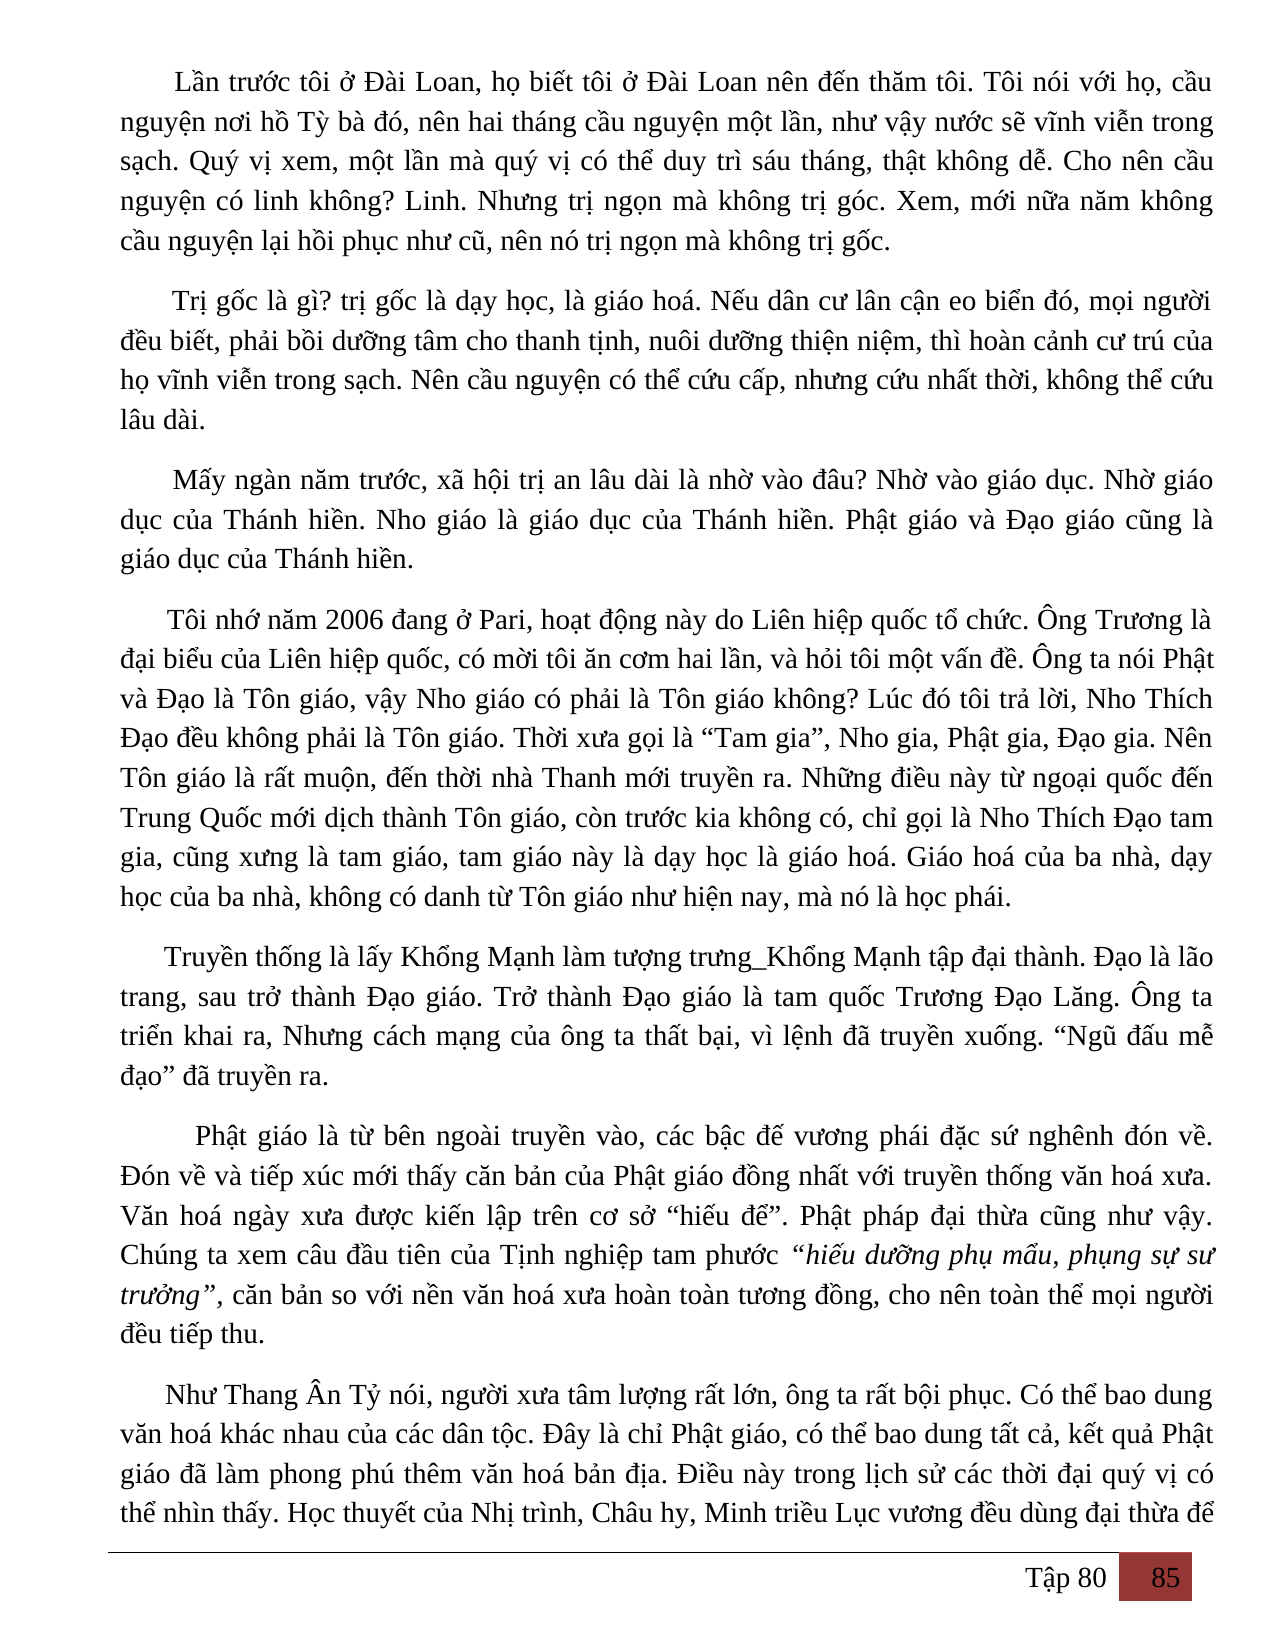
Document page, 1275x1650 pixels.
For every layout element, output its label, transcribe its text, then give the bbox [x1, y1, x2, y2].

text Truyền thống là lấy Khổng Mạnh làm tượng trưng_Khổng Mạnh tập đại thành. Đạo là lão trang, sau trở thành Đạo giáo. Trở thành Đạo giáo là tam quốc Trương Đạo Lăng. Ông ta triển khai ra, Nhưng cách mạng của ông ta thất bại, vì lệnh đã truyền xuống. “Ngũ đấu mễ đạo” đã truyền ra. [120, 935, 1215, 1093]
text Trị gốc là gì? trị gốc là dạy học, là giáo hoá. Nếu dân cư lân cận eo biển đó, mọi người đều biết, phải bồi dưỡng tâm cho thanh tịnh, nuôi dưỡng thiện niệm, thì hoàn cảnh cư trú của họ vĩnh viễn trong sạch. Nên cầu nguyện có thể cứu cấp, nhưng cứu nhất thời, không thể cứu lâu dài. [120, 279, 1215, 437]
text Lần trước tôi ở Đài Loan, họ biết tôi ở Đài Loan nên đến thăm tôi. Tôi nói với họ, cầu nguyện nơi hồ Tỳ bà đó, nên hai tháng cầu nguyện một lần, như vậy nước sẽ vĩnh viễn trong sạch. Quý vị xem, một lần mà quý vị có thể duy trì sáu tháng, thật không dễ. Cho nên cầu nguyện có linh không? Linh. Nhưng trị ngọn mà không trị góc. Xem, mới nữa năm không cầu nguyện lại hồi phục như cũ, nên nó trị ngọn mà không trị gốc. [120, 60, 1215, 258]
text Tôi nhớ năm 2006 đang ở Pari, hoạt động này do Liên hiệp quốc tổ chức. Ông Trương là đại biểu của Liên hiệp quốc, có mời tôi ăn cơm hai lần, và hỏi tôi một vấn đề. Ông ta nói Phật và Đạo là Tôn giáo, vậy Nho giáo có phải là Tôn giáo không? Lúc đó tôi trả lời, Nho Thích Đạo đều không phải là Tôn giáo. Thời xưa gọi là “Tam gia”, Nho gia, Phật gia, Đạo gia. Nên Tôn giáo là rất muộn, đến thời nhà Thanh mới truyền ra. Những điều này từ ngoại quốc đến Trung Quốc mới dịch thành Tôn giáo, còn trước kia không có, chỉ gọi là Nho Thích Đạo tam gia, cũng xưng là tam giáo, tam giáo này là dạy học là giáo hoá. Giáo hoá của ba nhà, dạy học của ba nhà, không có danh từ Tôn giáo như hiện nay, mà nó là học phái. [120, 597, 1215, 914]
text Mấy ngàn năm trước, xã hội trị an lâu dài là nhờ vào đâu? Nhờ vào giáo dục. Nhờ giáo dục của Thánh hiền. Nho giáo là giáo dục của Thánh hiền. Phật giáo và Đạo giáo cũng là giáo dục của Thánh hiền. [120, 458, 1215, 577]
text Phật giáo là từ bên ngoài truyền vào, các bậc đế vương phái đặc sứ nghênh đón về. Đón về và tiếp xúc mới thấy căn bản của Phật giáo đồng nhất với truyền thống văn hoá xưa. Văn hoá ngày xưa được kiến lập trên cơ sở “hiếu để”. Phật pháp đại thừa cũng như vậy. Chúng ta xem câu đầu tiên của Tịnh nghiệp tam phước “hiếu dưỡng phụ mẩu, phụng sự sư trưởng”, căn bản so với nền văn hoá xưa hoàn toàn tương đồng, cho nên toàn thể mọi người đều tiếp thu. [120, 1114, 1215, 1352]
